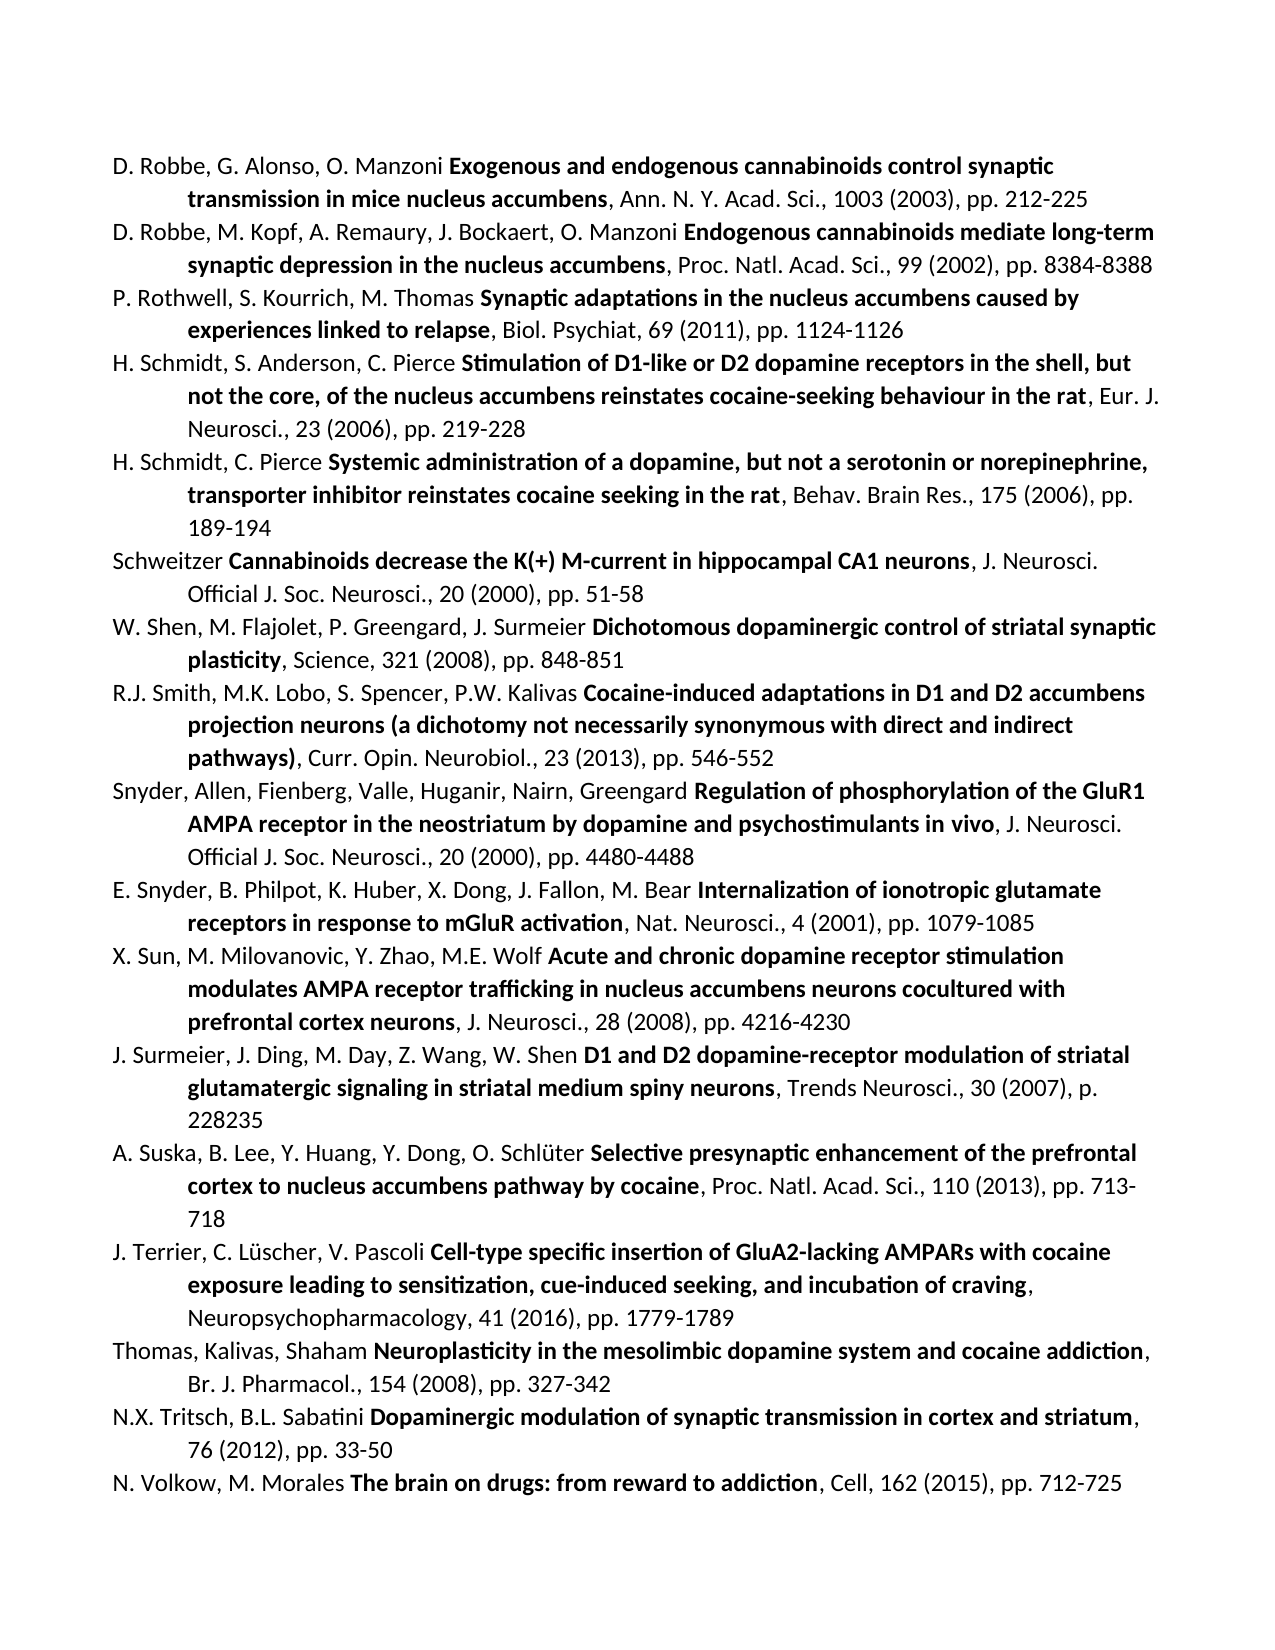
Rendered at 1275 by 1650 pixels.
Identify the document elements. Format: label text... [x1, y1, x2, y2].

text D. Robbe, M. Kopf, A. Remaury, J. Bockaert, O. Manzoni Endogenous cannabinoids mediate long-term synaptic depression in the nucleus accumbens, Proc. Natl. Acad. Sci., 99 (2002), pp. 8384-8388 [112, 216, 1162, 279]
text R.J. Smith, M.K. Lobo, S. Spencer, P.W. Kalivas Cocaine-induced adaptations in D1 and D2 accumbens projection neurons (a dichotomy not necessarily synonymous with direct and indirect pathways), Curr. Opin. Neurobiol., 23 (2013), pp. 546-552 [112, 677, 1162, 773]
text N. Volkow, M. Morales The brain on drugs: from reward to addiction, Cell, 162 (2015), pp. 712-725 [112, 1467, 1162, 1497]
text N.X. Tritsch, B.L. Sabatini Dopaminergic modulation of synaptic transmission in cortex and striatum, 76 (2012), pp. 33-50 [112, 1401, 1162, 1464]
text E. Snyder, B. Philpot, K. Huber, X. Dong, J. Fallon, M. Bear Internalization of ionotropic glutamate receptors in response to mGluR activation, Nat. Neurosci., 4 (2001), pp. 1079-1085 [112, 874, 1162, 938]
text W. Shen, M. Flajolet, P. Greengard, J. Surmeier Dichotomous dopaminergic control of striatal synaptic plasticity, Science, 321 (2008), pp. 848-851 [112, 611, 1162, 674]
text P. Rothwell, S. Kourrich, M. Thomas Synaptic adaptations in the nucleus accumbens caused by experiences linked to relapse, Biol. Psychiat, 69 (2011), pp. 1124-1126 [112, 282, 1162, 345]
text H. Schmidt, S. Anderson, C. Pierce Stimulation of D1-like or D2 dopamine receptors in the shell, but not the core, of the nucleus accumbens reinstates cocaine-seeking behaviour in the rat, Eur. J. Neurosci., 23 (2006), pp. 219-228 [112, 347, 1162, 444]
text J. Terrier, C. Lüscher, V. Pascoli Cell-type specific insertion of GluA2-lacking AMPARs with cocaine exposure leading to sensitization, cue-induced seeking, and incubation of craving, Neuropsychopharmacology, 41 (2016), pp. 1779-1789 [112, 1236, 1162, 1333]
text H. Schmidt, C. Pierce Systemic administration of a dopamine, but not a serotonin or norepinephrine, transporter inhibitor reinstates cocaine seeking in the rat, Behav. Brain Res., 175 (2006), pp. 189-194 [112, 446, 1162, 543]
text A. Suska, B. Lee, Y. Huang, Y. Dong, O. Schlüter Selective presynaptic enhancement of the prefrontal cortex to nucleus accumbens pathway by cocaine, Proc. Natl. Acad. Sci., 110 (2013), pp. 713-718 [112, 1137, 1162, 1234]
text Snyder, Allen, Fienberg, Valle, Huganir, Nairn, Greengard Regulation of phosphorylation of the GluR1 AMPA receptor in the neostriatum by dopamine and psychostimulants in vivo, J. Neurosci. Official J. Soc. Neurosci., 20 (2000), pp. 4480-4488 [112, 775, 1162, 872]
text J. Surmeier, J. Ding, M. Day, Z. Wang, W. Shen D1 and D2 dopamine-receptor modulation of striatal glutamatergic signaling in striatal medium spiny neurons, Trends Neurosci., 30 (2007), p. 228235 [112, 1039, 1162, 1135]
text Schweitzer Cannabinoids decrease the K(+) M-current in hippocampal CA1 neurons, J. Neurosci. Official J. Soc. Neurosci., 20 (2000), pp. 51-58 [112, 545, 1162, 608]
text X. Sun, M. Milovanovic, Y. Zhao, M.E. Wolf Acute and chronic dopamine receptor stimulation modulates AMPA receptor trafficking in nucleus accumbens neurons cocultured with prefrontal cortex neurons, J. Neurosci., 28 (2008), pp. 4216-4230 [112, 940, 1162, 1036]
text Thomas, Kalivas, Shaham Neuroplasticity in the mesolimbic dopamine system and cocaine addiction, Br. J. Pharmacol., 154 (2008), pp. 327-342 [112, 1335, 1162, 1398]
text D. Robbe, G. Alonso, O. Manzoni Exogenous and endogenous cannabinoids control synaptic transmission in mice nucleus accumbens, Ann. N. Y. Acad. Sci., 1003 (2003), pp. 212-225 [112, 150, 1162, 213]
